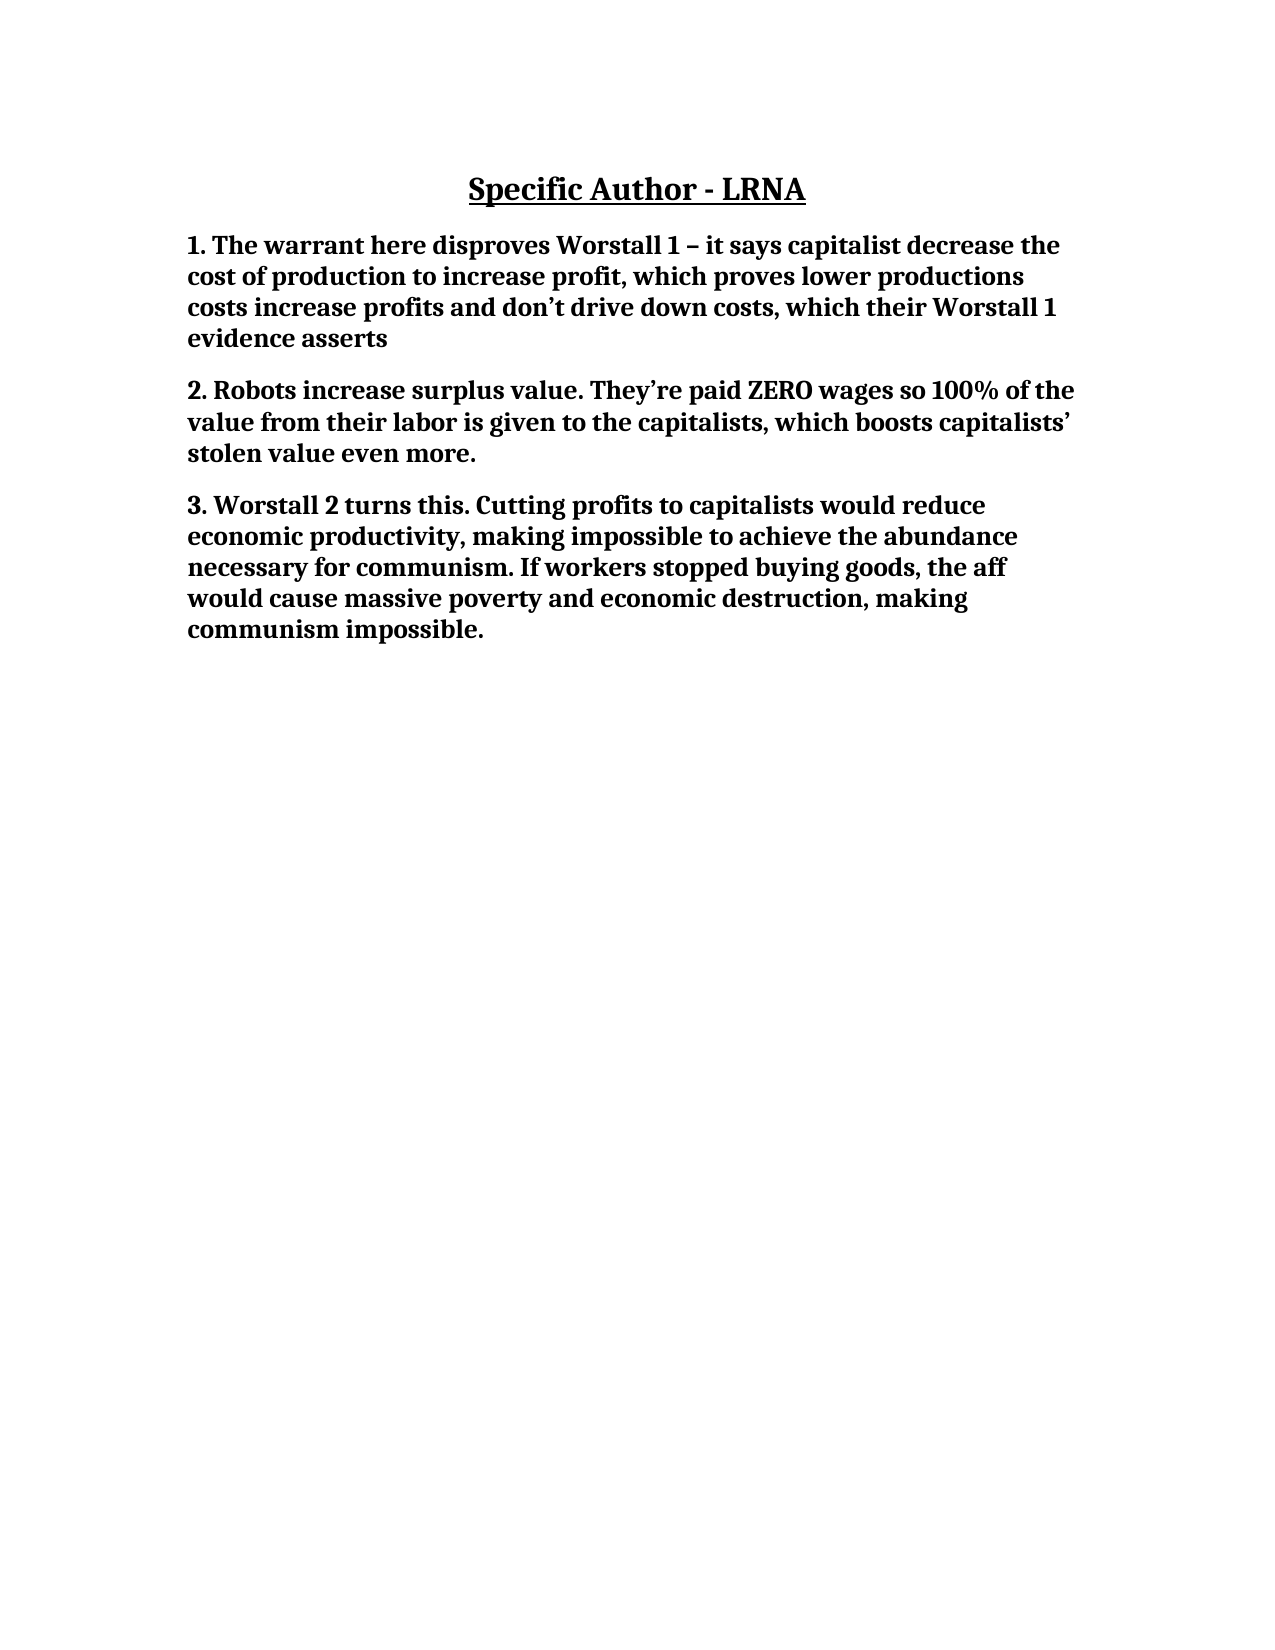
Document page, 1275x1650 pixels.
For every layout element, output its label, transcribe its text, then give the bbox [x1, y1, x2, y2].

subtitle 1. The warrant here disproves Worstall 1 – it says capitalist decrease the cost of production to increase profit, which proves lower productions costs increase profits and don’t drive down costs, which their Worstall 1 evidence asserts [187, 230, 1087, 354]
subtitle 2. Robots increase surplus value. They’re paid ZERO wages so 100% of the value from their labor is given to the capitalists, which boosts capitalists’ stolen value even more. [187, 375, 1087, 469]
subtitle 3. Worstall 2 turns this. Cutting profits to capitalists would reduce economic productivity, making impossible to achieve the abundance necessary for communism. If workers stopped buying goods, the aff would cause massive poverty and economic destruction, making communism impossible. [187, 490, 1087, 645]
subtitle Specific Author - LRNA [187, 171, 1087, 209]
